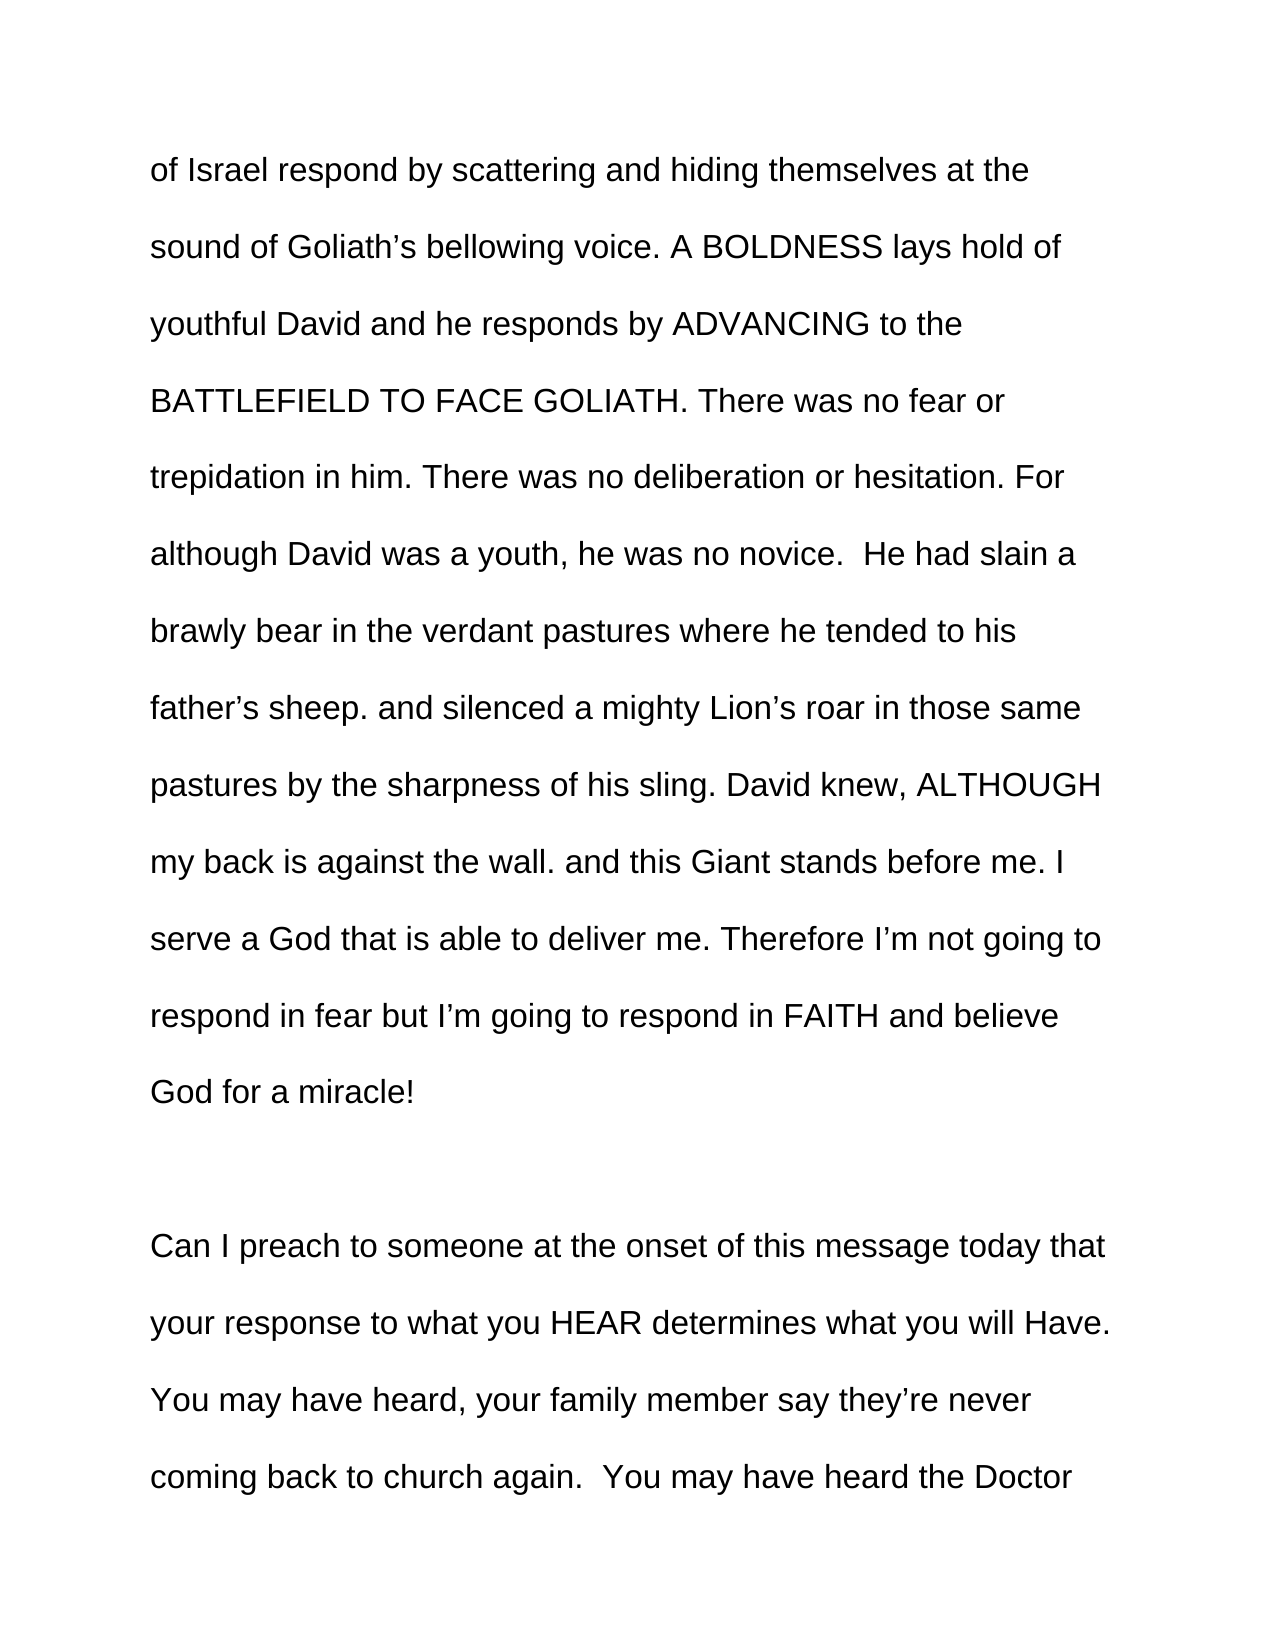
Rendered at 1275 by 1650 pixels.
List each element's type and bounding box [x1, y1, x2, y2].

text [150, 1226, 1125, 1495]
text [150, 150, 1125, 1111]
